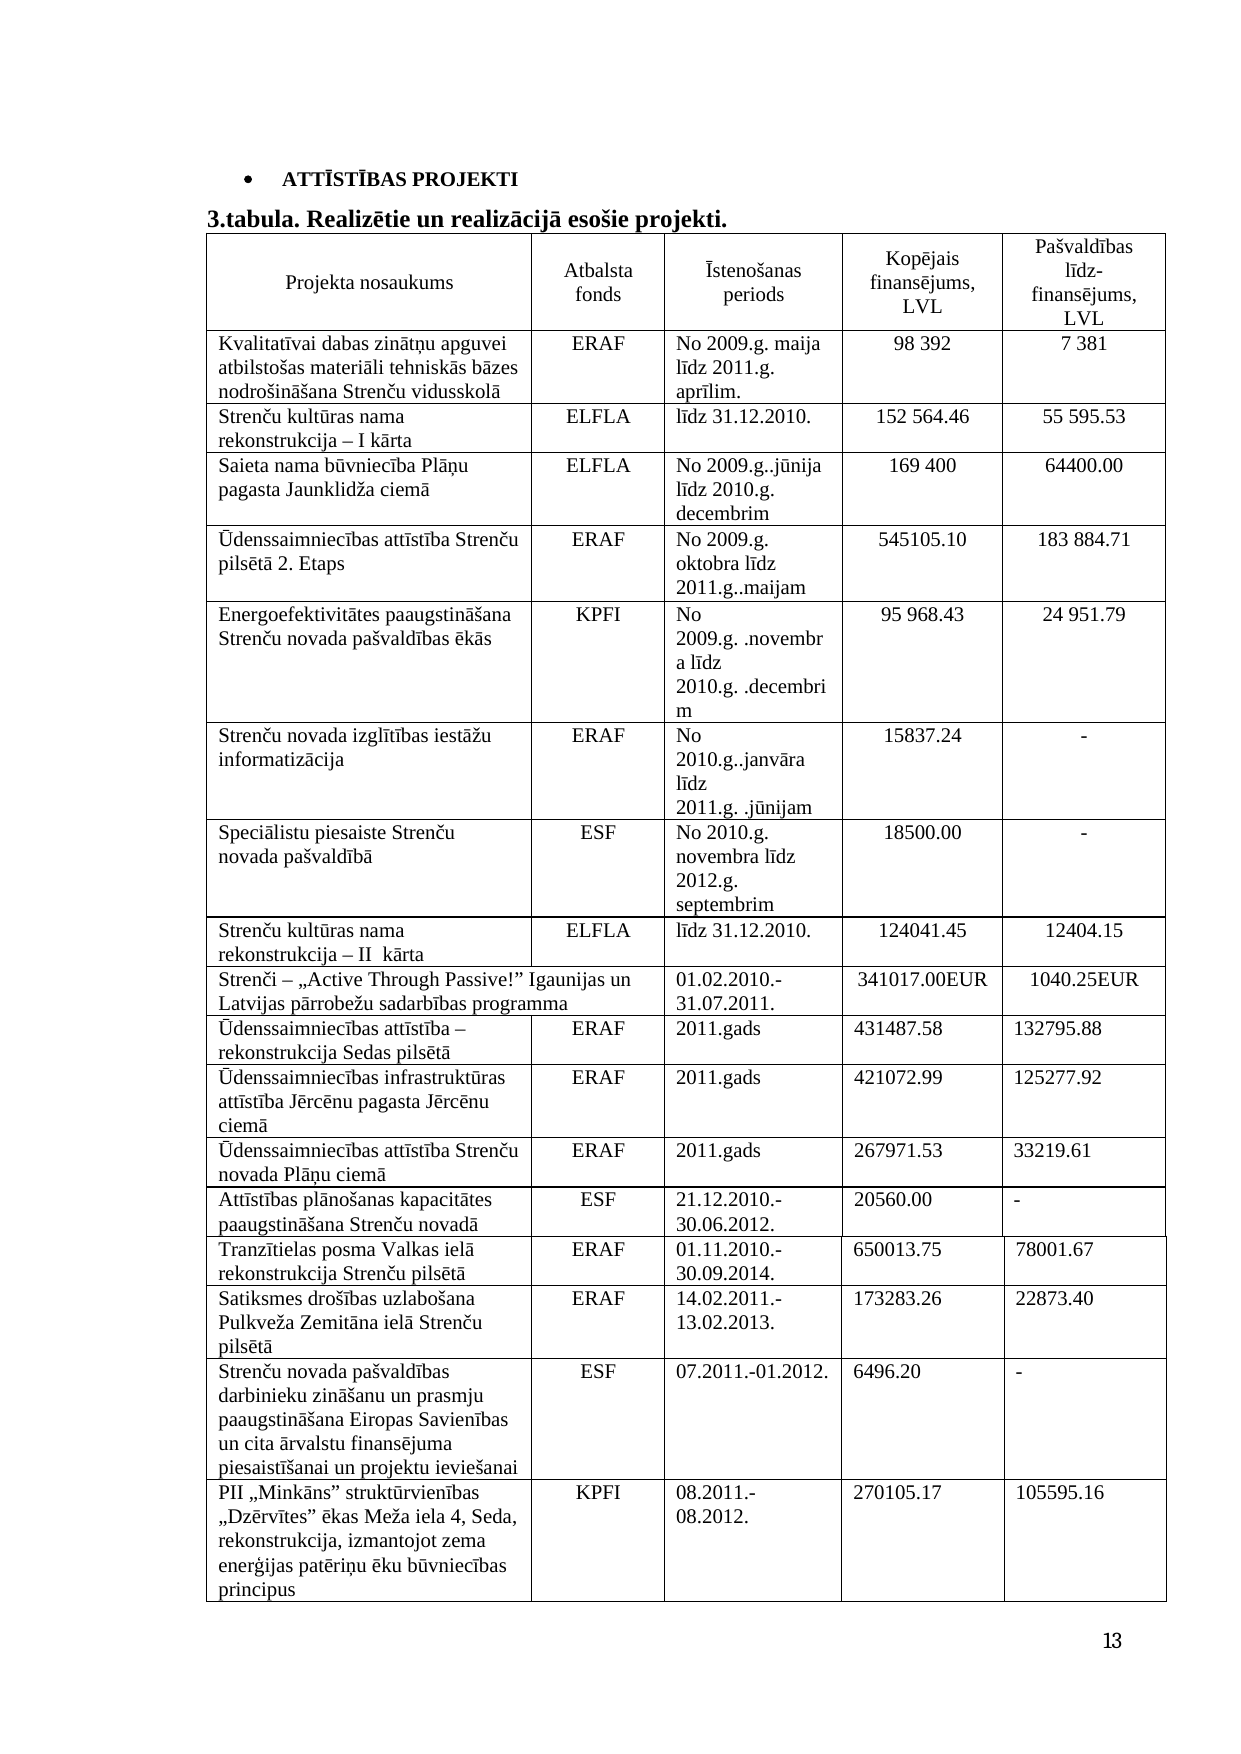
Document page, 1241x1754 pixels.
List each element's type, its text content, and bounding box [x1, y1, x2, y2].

table_cell ERAF [532, 1138, 664, 1186]
table_cell 78001.67 [1005, 1237, 1166, 1285]
table_cell ERAF [532, 1237, 664, 1285]
table_cell 431487.58 [843, 1016, 1002, 1064]
table_cell līdz 31.12.2010. [665, 404, 842, 452]
table_cell 267971.53 [843, 1138, 1002, 1186]
table_cell Tranzītielas posma Valkas ielā rekonstrukcija Strenču pilsētā [207, 1237, 531, 1285]
table_cell Ūdenssaimniecības attīstība Strenču pilsētā 2. Etaps [207, 526, 531, 601]
table_cell ERAF [532, 526, 664, 601]
table_cell 07.2011.-01.2012. [665, 1359, 841, 1479]
table_cell Attīstības plānošanas kapacitātes paaugstināšana Strenču novadā [207, 1188, 531, 1236]
table_cell Ūdenssaimniecības attīstība Strenču novada Plāņu ciemā [207, 1138, 531, 1186]
table_cell 2011.gads [665, 1065, 842, 1137]
table_cell ESF [532, 1188, 664, 1236]
table_cell 01.11.2010.- 30.09.2014. [665, 1237, 841, 1285]
table_cell KPFI [532, 1480, 664, 1601]
table_cell Ūdenssaimniecības infrastruktūras attīstība Jērcēnu pagasta Jērcēnu ciemā [207, 1065, 531, 1137]
table_cell Energoefektivitātes paaugstināšana Strenču novada pašvaldības ēkās [207, 602, 531, 722]
table_cell 125277.92 [1003, 1065, 1165, 1137]
table_header Atbalsta fonds [532, 234, 664, 330]
table_cell 2011.gads [665, 1138, 842, 1186]
table_cell ELFLA [532, 918, 664, 966]
table_header Pašvaldības līdz-finansējums, LVL [1003, 234, 1165, 330]
table_cell 55 595.53 [1003, 404, 1165, 452]
table_header Kopējais finansējums, LVL [843, 234, 1002, 330]
table_cell No 2009.g..jūnija līdz 2010.g. decembrim [665, 453, 842, 525]
table_cell 132795.88 [1003, 1016, 1165, 1064]
table_cell 01.02.2010.- 31.07.2011. [665, 967, 842, 1015]
table_cell 95 968.43 [843, 602, 1002, 722]
table_cell ERAF [532, 1065, 664, 1137]
table_cell Speciālistu piesaiste Strenču novada pašvaldībā [207, 820, 531, 916]
table_header Īstenošanas periods [665, 234, 842, 330]
table_cell 270105.17 [842, 1480, 1004, 1601]
table_cell ESF [532, 1359, 664, 1479]
table_cell 173283.26 [842, 1286, 1004, 1358]
table_cell 6496.20 [842, 1359, 1004, 1479]
table_cell ERAF [532, 331, 664, 403]
table_cell ERAF [532, 723, 664, 819]
table_cell līdz 31.12.2010. [665, 918, 842, 966]
table_cell 33219.61 [1003, 1138, 1165, 1186]
table_cell 14.02.2011.-13.02.2013. [665, 1286, 841, 1358]
table_cell Saieta nama būvniecība Plāņu pagasta Jaunklidža ciemā [207, 453, 531, 525]
table_cell - [1005, 1359, 1166, 1479]
table_cell - [1003, 723, 1165, 819]
table_cell 08.2011.- 08.2012. [665, 1480, 841, 1601]
table_cell 341017.00EUR [843, 967, 1002, 1015]
table_cell No 2009.g. .novembra līdz 2010.g. .decembrim [665, 602, 842, 722]
table_cell KPFI [532, 602, 664, 722]
table_cell - [1003, 820, 1165, 916]
table_cell 12404.15 [1003, 918, 1165, 966]
table_cell 20560.00 [843, 1188, 1002, 1236]
table_cell 152 564.46 [843, 404, 1002, 452]
table_cell 545105.10 [843, 526, 1002, 601]
list ATTĪSTĪBAS PROJEKTI [244, 167, 1122, 191]
table_header Projekta nosaukums [207, 234, 531, 330]
table_cell - [1003, 1188, 1165, 1236]
table_cell 105595.16 [1005, 1480, 1166, 1601]
table_cell No 2010.g. novembra līdz 2012.g. septembrim [665, 820, 842, 916]
table_cell Strenču novada pašvaldības darbinieku zināšanu un prasmju paaugstināšana Eiropas Savienības un cita ārvalstu finansējuma piesaistīšanai un projektu ieviešanai [207, 1359, 531, 1479]
table_cell 98 392 [843, 331, 1002, 403]
table_cell No 2010.g..janvāra līdz 2011.g. .jūnijam [665, 723, 842, 819]
table_cell 2011.gads [665, 1016, 842, 1064]
table_cell 124041.45 [843, 918, 1002, 966]
table_cell Strenču kultūras nama rekonstrukcija – I kārta [207, 404, 531, 452]
table_cell 21.12.2010.- 30.06.2012. [665, 1188, 842, 1236]
table_cell ERAF [532, 1286, 664, 1358]
table_cell 18500.00 [843, 820, 1002, 916]
text 3.tabula. Realizētie un realizācijā esošie projekti. [207, 204, 1122, 232]
table_cell No 2009.g. oktobra līdz 2011.g..maijam [665, 526, 842, 601]
table_cell 650013.75 [842, 1237, 1004, 1285]
table_cell 7 381 [1003, 331, 1165, 403]
table_cell ELFLA [532, 404, 664, 452]
table_cell Satiksmes drošības uzlabošana Pulkveža Zemitāna ielā Strenču pilsētā [207, 1286, 531, 1358]
table_cell Kvalitatīvai dabas zinātņu apguvei atbilstošas materiāli tehniskās bāzes nodrošināšana Strenču vidusskolā [207, 331, 531, 403]
table_cell 15837.24 [843, 723, 1002, 819]
table_cell 22873.40 [1005, 1286, 1166, 1358]
table_cell No 2009.g. maija līdz 2011.g. aprīlim. [665, 331, 842, 403]
table_cell ELFLA [532, 453, 664, 525]
table_cell ESF [532, 820, 664, 916]
table_cell 169 400 [843, 453, 1002, 525]
table_cell Strenču kultūras nama rekonstrukcija – II kārta [207, 918, 531, 966]
table_cell 421072.99 [843, 1065, 1002, 1137]
table_cell 24 951.79 [1003, 602, 1165, 722]
table_cell Ūdenssaimniecības attīstība – rekonstrukcija Sedas pilsētā [207, 1016, 531, 1064]
table_cell 183 884.71 [1003, 526, 1165, 601]
table_cell PII „Minkāns” struktūrvienības „Dzērvītes” ēkas Meža iela 4, Seda, rekonstrukcija, izmantojot zema enerģijas patēriņu ēku būvniecības principus [207, 1480, 531, 1601]
table_cell 1040.25EUR [1003, 967, 1165, 1015]
table_cell Strenču novada izglītības iestāžu informatizācija [207, 723, 531, 819]
table_cell ERAF [532, 1016, 664, 1064]
table_cell 64400.00 [1003, 453, 1165, 525]
table_cell Strenči – „Active Through Passive!” Igaunijas un Latvijas pārrobežu sadarbības programma [207, 967, 664, 1015]
